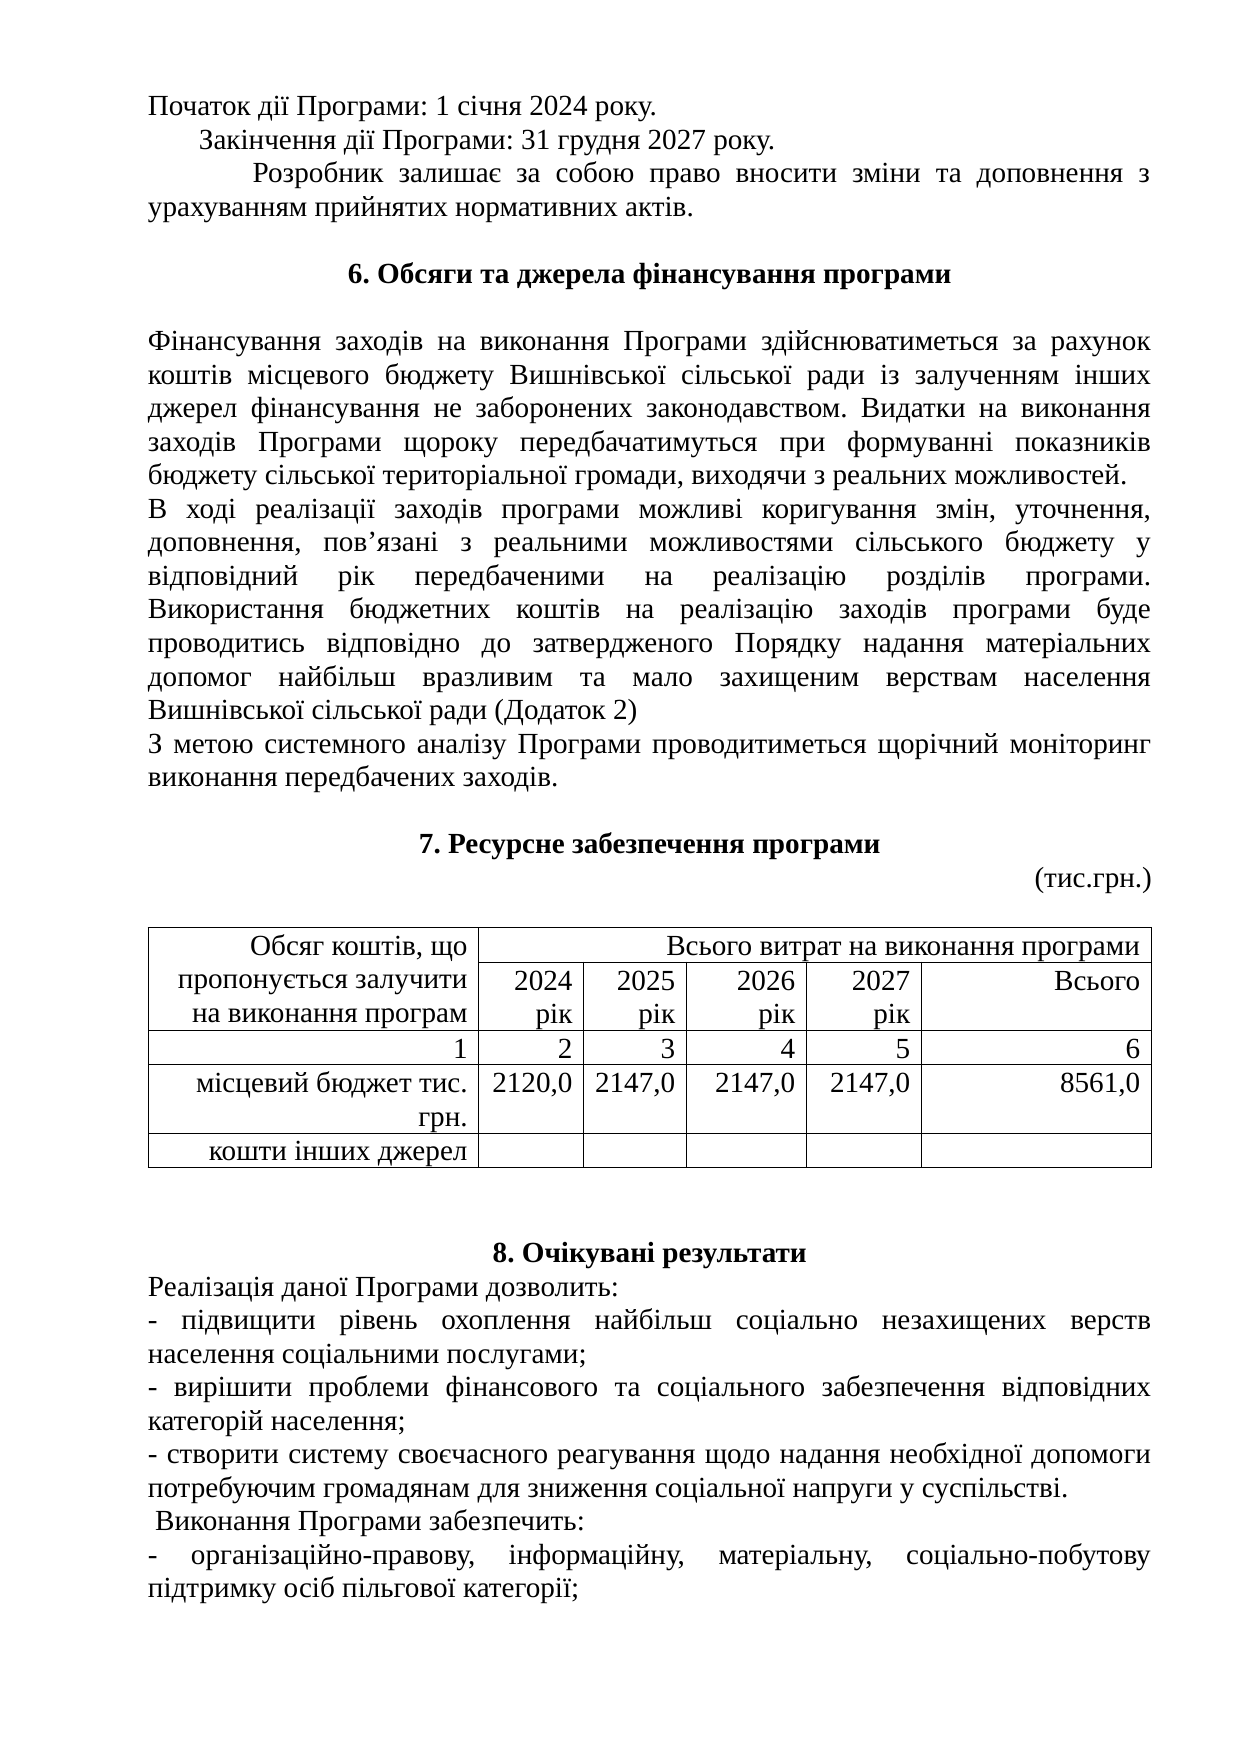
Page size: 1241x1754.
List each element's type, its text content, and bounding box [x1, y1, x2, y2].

table_cell 2025 рік [584, 963, 686, 1030]
table_cell 5 [807, 1031, 921, 1064]
table_cell [922, 1134, 1151, 1167]
table_cell 2147,0 [584, 1065, 686, 1132]
table_cell [584, 1134, 686, 1167]
table_cell 2147,0 [807, 1065, 921, 1132]
table_cell 6 [922, 1031, 1151, 1064]
text Реалізація даної Програми дозволить: [148, 1269, 1152, 1302]
table_cell 2024 рік [479, 963, 583, 1030]
text - організаційно-правову, інформаційну, матеріальну, соціально-побутову підтримку осіб пільгової категорії; [148, 1537, 1152, 1604]
table_cell Всього [922, 963, 1151, 1030]
table_cell [687, 1134, 806, 1167]
text 7. Ресурсне забезпечення програми [148, 826, 1152, 860]
text З метою системного аналізу Програми проводитиметься щорічний моніторинг виконання передбачених заходів. [148, 726, 1152, 793]
table_cell 8561,0 [922, 1065, 1151, 1132]
text (тис.грн.) [148, 860, 1152, 893]
table_cell [807, 1134, 921, 1167]
table_cell 3 [584, 1031, 686, 1064]
text Закінчення дії Програми: 31 грудня 2027 року. [148, 122, 1152, 156]
text Розробник залишає за собою право вносити зміни та доповнення з урахуванням прийнятих нормативних актів. [148, 156, 1152, 223]
table_cell 4 [687, 1031, 806, 1064]
table_cell 2120,0 [479, 1065, 583, 1132]
text 6. Обсяги та джерела фінансування програми [148, 256, 1152, 290]
text - створити систему своєчасного реагування щодо надання необхідної допомоги потребуючим громадянам для зниження соціальної напруги у суспільстві. [148, 1436, 1152, 1503]
table_cell 2027 рік [807, 963, 921, 1030]
text Початок дії Програми: 1 січня 2024 року. [148, 88, 1152, 122]
table_cell 2147,0 [687, 1065, 806, 1132]
table_header Обсяг коштів, що пропонується залучити на виконання програм [149, 928, 478, 1030]
table_cell 1 [149, 1031, 478, 1064]
table_cell місцевий бюджет тис. грн. [149, 1065, 478, 1132]
text Фінансування заходів на виконання Програми здійснюватиметься за рахунок коштів місцевого бюджету Вишнівської сільської ради із залученням інших джерел фінансування не заборонених законодавством. Видатки на виконання заходів Програми щороку передбачатимуться при формуванні показників бюджету сільської територіальної громади, виходячи з реальних можливостей. [148, 323, 1152, 491]
text - вирішити проблеми фінансового та соціального забезпечення відповідних категорій населення; [148, 1369, 1152, 1436]
text В ході реалізації заходів програми можливі коригування змін, уточнення, доповнення, пов’язані з реальними можливостями сільського бюджету у відповідний рік передбаченими на реалізацію розділів програми. Використання бюджетних коштів на реалізацію заходів програми буде проводитись відповідно до затвердженого Порядку надання матеріальних допомог найбільш вразливим та мало захищеним верствам населення Вишнівської сільської ради (Додаток 2) [148, 491, 1152, 726]
table_cell кошти інших джерел [149, 1134, 478, 1167]
table_header Всього витрат на виконання програми [479, 928, 1151, 962]
text - підвищити рівень охоплення найбільш соціально незахищених верств населення соціальними послугами; [148, 1302, 1152, 1369]
table_cell 2026 рік [687, 963, 806, 1030]
table_cell 2 [479, 1031, 583, 1064]
text 8. Очікувані результати [148, 1235, 1152, 1269]
table_cell [479, 1134, 583, 1167]
text Виконання Програми забезпечить: [148, 1503, 1152, 1537]
